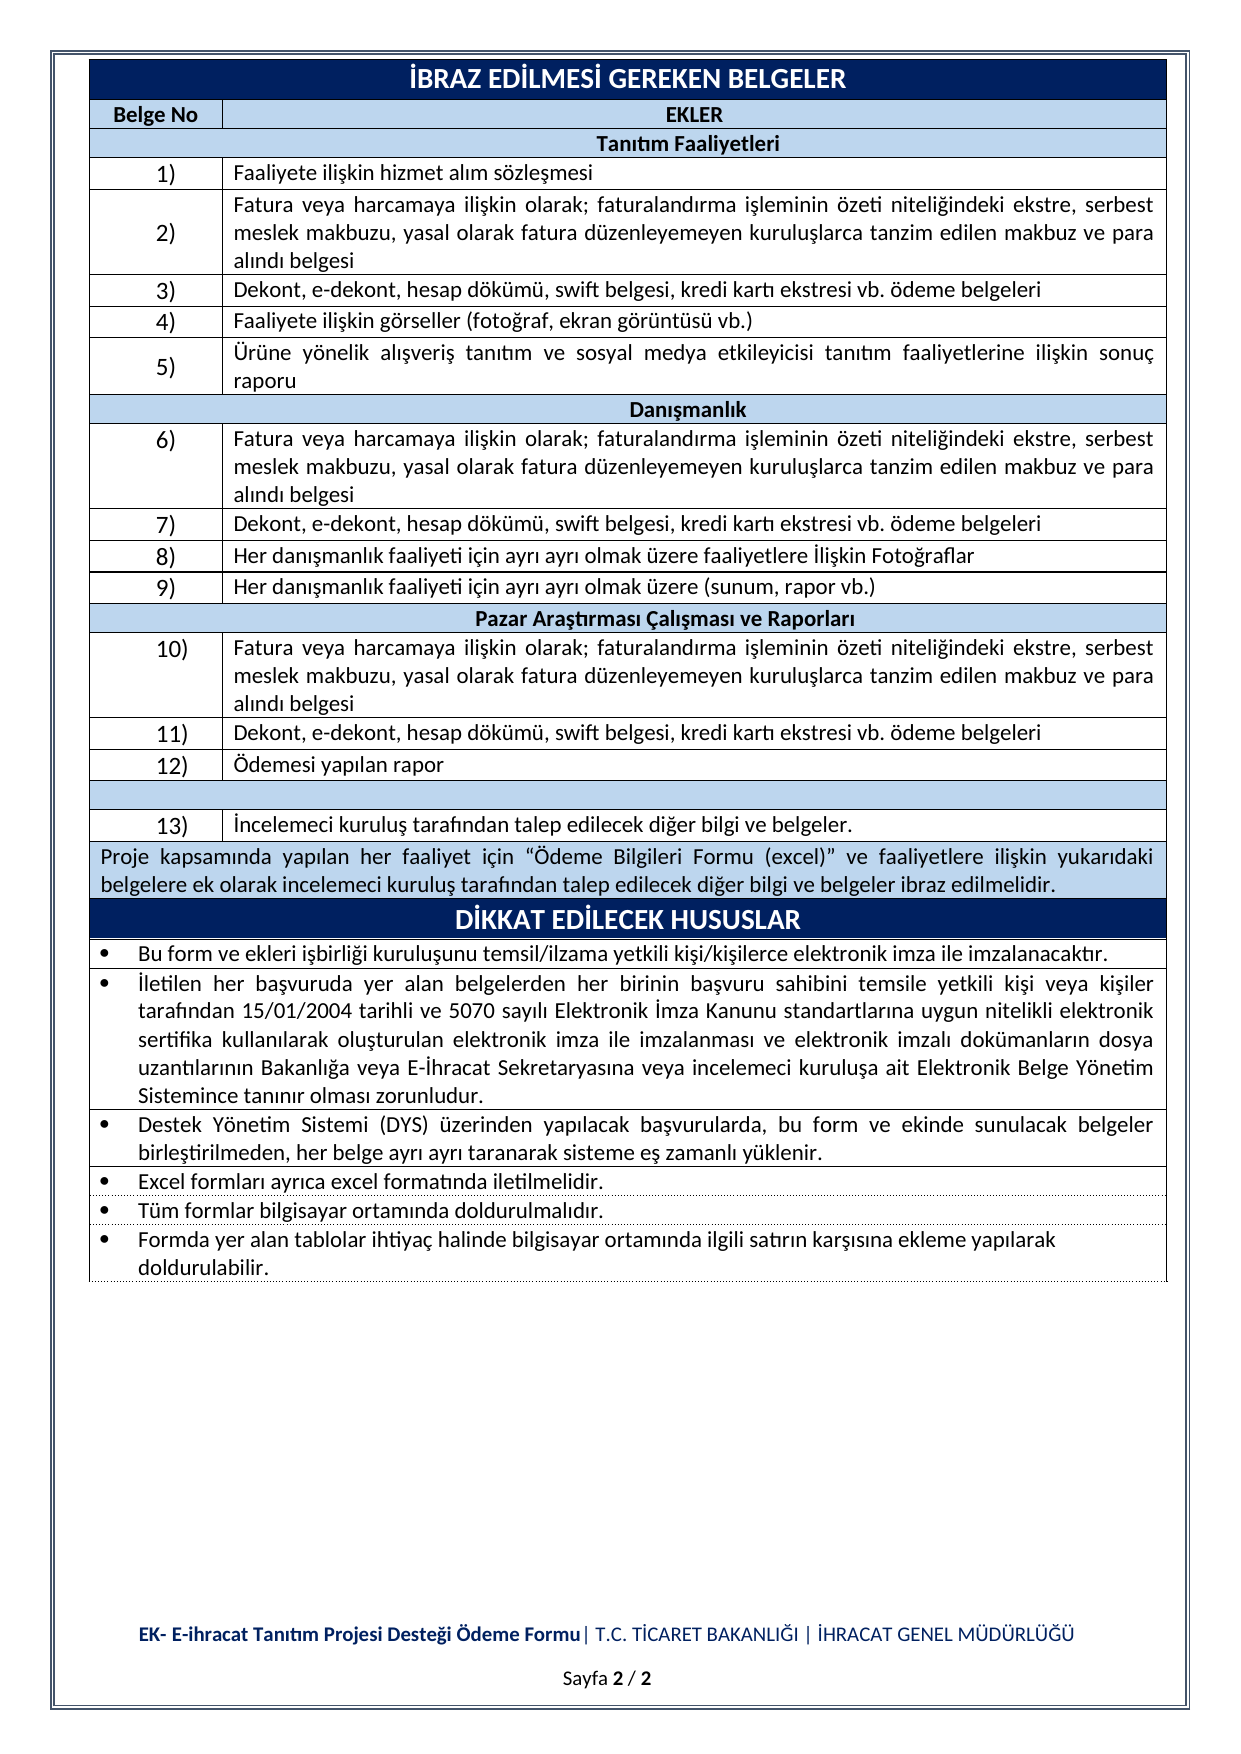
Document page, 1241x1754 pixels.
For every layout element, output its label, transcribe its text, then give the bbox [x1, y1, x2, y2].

table_cell Bu form ve ekleri işbirliği kuruluşunu temsil/ilzama yetkili kişi/kişilerce elektronik imza ile imzalanacaktır. [90, 940, 1166, 968]
table_cell [90, 781, 1166, 809]
table_cell [90, 750, 222, 780]
table_cell [90, 541, 222, 571]
table_cell DİKKAT EDİLECEK HUSUSLAR [90, 899, 1166, 938]
table_cell Faaliyete ilişkin hizmet alım sözleşmesi [223, 158, 1166, 189]
table_cell EKLER [223, 100, 1166, 128]
table_cell [90, 338, 222, 394]
table_cell [90, 633, 222, 717]
table_cell [90, 810, 222, 841]
table_cell [90, 718, 222, 749]
table_cell Faaliyete ilişkin görseller (fotoğraf, ekran görüntüsü vb.) [223, 307, 1166, 337]
table_cell Formda yer alan tablolar ihtiyaç halinde bilgisayar ortamında ilgili satırın karşısına ekleme yapılarak doldurulabilir. [90, 1224, 1166, 1281]
table_cell Fatura veya harcamaya ilişkin olarak; faturalandırma işleminin özeti niteliğindeki ekstre, serbest meslek makbuzu, yasal olarak fatura düzenleyemeyen kuruluşlarca tanzim edilen makbuz ve para alındı belgesi [223, 633, 1166, 717]
table_cell [90, 307, 222, 337]
table_cell [90, 275, 222, 306]
table_cell Her danışmanlık faaliyeti için ayrı ayrı olmak üzere (sunum, rapor vb.) [223, 573, 1166, 603]
table_cell [90, 573, 222, 603]
table_cell Fatura veya harcamaya ilişkin olarak; faturalandırma işleminin özeti niteliğindeki ekstre, serbest meslek makbuzu, yasal olarak fatura düzenleyemeyen kuruluşlarca tanzim edilen makbuz ve para alındı belgesi [223, 190, 1166, 274]
table_cell İletilen her başvuruda yer alan belgelerden her birinin başvuru sahibini temsile yetkili kişi veya kişiler tarafından 15/01/2004 tarihli ve 5070 sayılı Elektronik İmza Kanunu standartlarına uygun nitelikli elektronik sertifika kullanılarak oluşturulan elektronik imza ile imzalanması ve elektronik imzalı dokümanların dosya uzantılarının Bakanlığa veya E-İhracat Sekretaryasına veya incelemeci kuruluşa ait Elektronik Belge Yönetim Sistemince tanınır olması zorunludur. [90, 969, 1166, 1109]
table_cell Destek Yönetim Sistemi (DYS) üzerinden yapılacak başvurularda, bu form ve ekinde sunulacak belgeler birleştirilmeden, her belge ayrı ayrı taranarak sisteme eş zamanlı yüklenir. [90, 1110, 1166, 1166]
table_cell Ürüne yönelik alışveriş tanıtım ve sosyal medya etkileyicisi tanıtım faaliyetlerine ilişkin sonuç raporu [223, 338, 1166, 394]
table_cell Dekont, e-dekont, hesap dökümü, swift belgesi, kredi kartı ekstresi vb. ödeme belgeleri [223, 275, 1166, 306]
table_cell [90, 424, 222, 508]
table_cell Danışmanlık [90, 395, 1166, 423]
table_cell Tüm formlar bilgisayar ortamında doldurulmalıdır. [90, 1195, 1166, 1224]
table_cell Ödemesi yapılan rapor [223, 750, 1166, 780]
table_cell Dekont, e-dekont, hesap dökümü, swift belgesi, kredi kartı ekstresi vb. ödeme belgeleri [223, 509, 1166, 540]
table_cell [90, 509, 222, 540]
table_cell Proje kapsamında yapılan her faaliyet için “Ödeme Bilgileri Formu (excel)” ve faaliyetlere ilişkin yukarıdaki belgelere ek olarak incelemeci kuruluş tarafından talep edilecek diğer bilgi ve belgeler ibraz edilmelidir. [90, 842, 1166, 898]
table_cell Dekont, e-dekont, hesap dökümü, swift belgesi, kredi kartı ekstresi vb. ödeme belgeleri [223, 718, 1166, 749]
table_cell İncelemeci kuruluş tarafından talep edilecek diğer bilgi ve belgeler. [223, 810, 1166, 841]
table_header İBRAZ EDİLMESİ GEREKEN BELGELER [90, 60, 1166, 99]
table_cell Fatura veya harcamaya ilişkin olarak; faturalandırma işleminin özeti niteliğindeki ekstre, serbest meslek makbuzu, yasal olarak fatura düzenleyemeyen kuruluşlarca tanzim edilen makbuz ve para alındı belgesi [223, 424, 1166, 508]
table_cell [90, 158, 222, 189]
table_cell Excel formları ayrıca excel formatında iletilmelidir. [90, 1167, 1166, 1195]
table_cell Tanıtım Faaliyetleri [90, 129, 1166, 157]
table_cell Pazar Araştırması Çalışması ve Raporları [90, 604, 1166, 632]
table_cell [90, 190, 222, 274]
table_cell Her danışmanlık faaliyeti için ayrı ayrı olmak üzere faaliyetlere İlişkin Fotoğraflar [223, 541, 1166, 571]
table_cell Belge No [90, 100, 222, 128]
